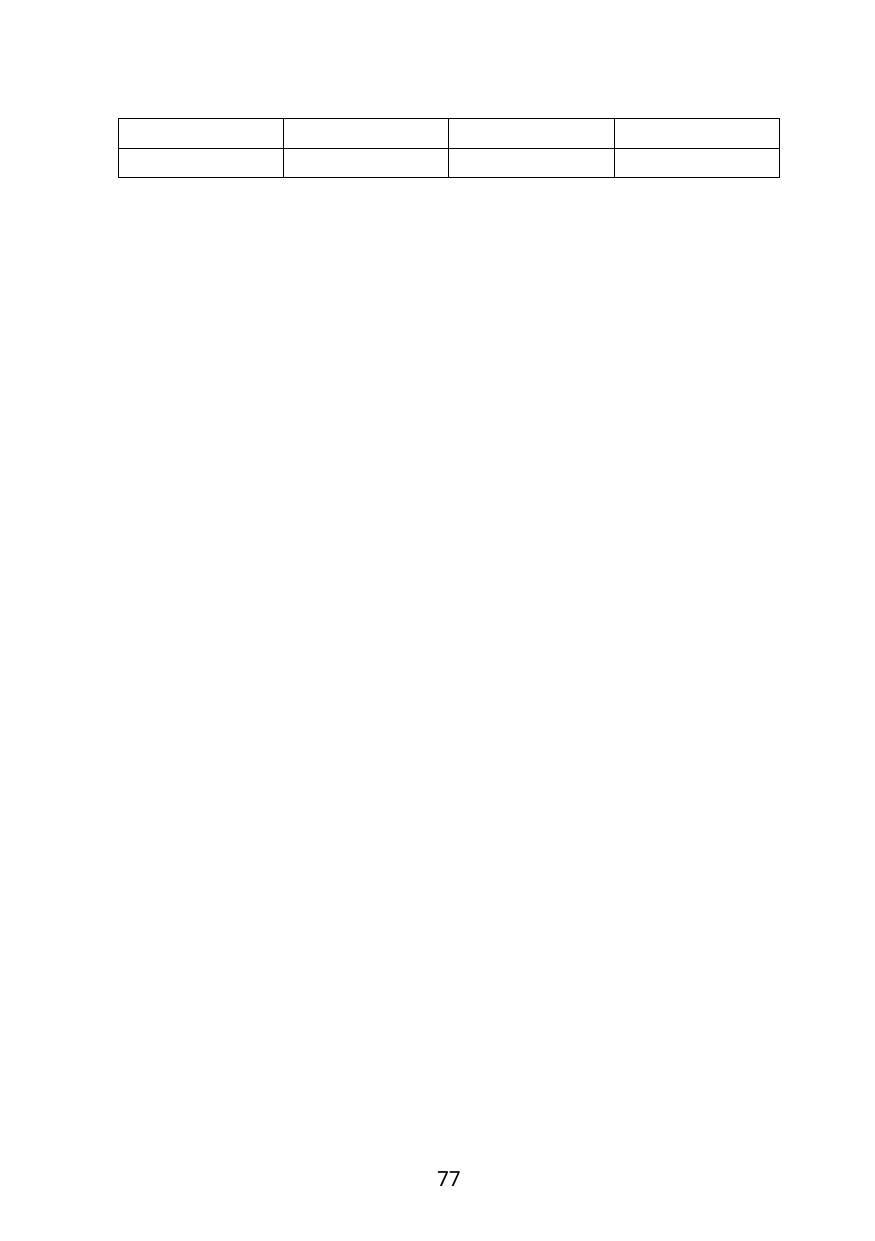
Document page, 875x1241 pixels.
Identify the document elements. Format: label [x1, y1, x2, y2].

table_cell [284, 149, 448, 177]
table_cell [615, 119, 779, 148]
table_cell [449, 149, 614, 177]
table_cell [119, 149, 283, 177]
table_cell [615, 149, 779, 177]
table_cell [284, 119, 448, 148]
table_cell [119, 119, 283, 148]
table_cell [449, 119, 614, 148]
